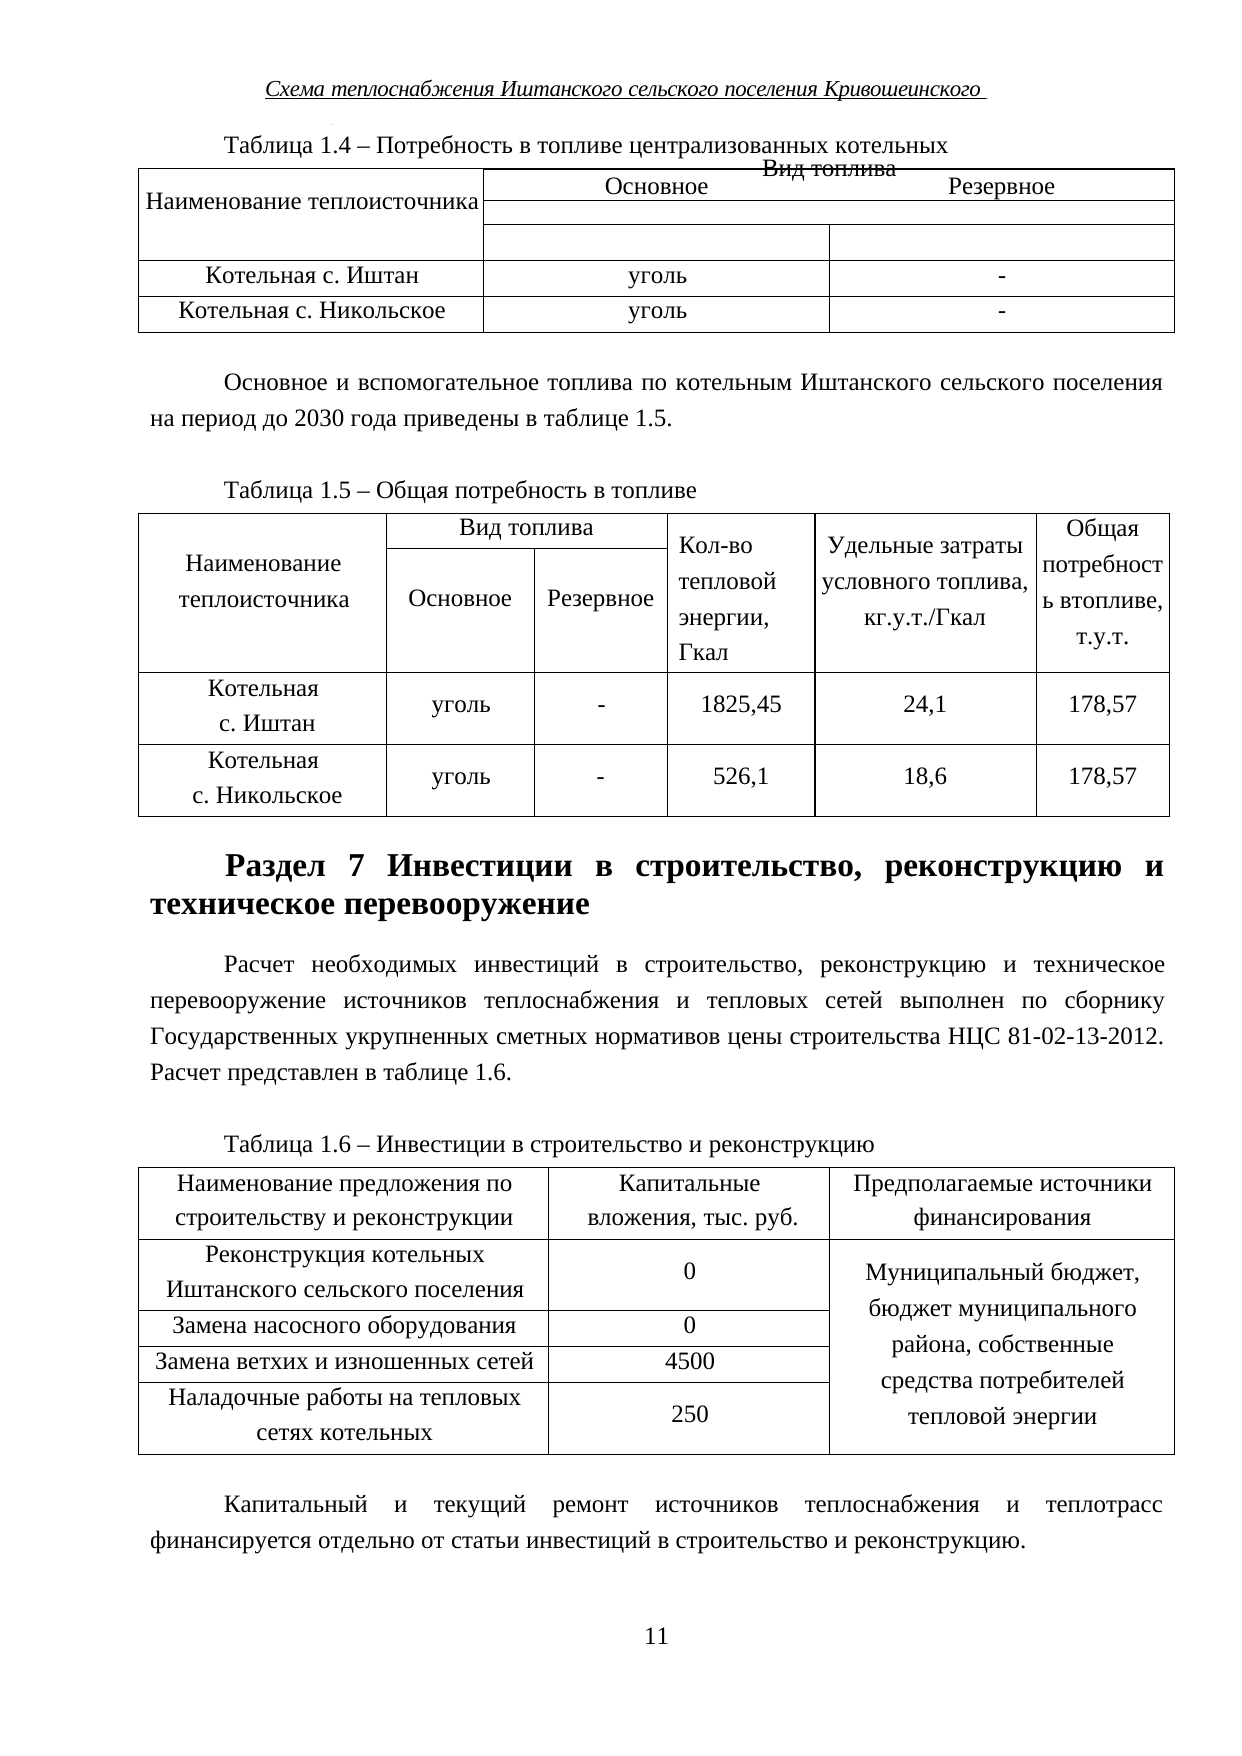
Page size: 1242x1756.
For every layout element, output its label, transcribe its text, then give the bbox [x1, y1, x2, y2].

table_header Удельные затраты условного топлива, кг.у.т./Гкал [816, 514, 1036, 672]
text Капитальный и текущий ремонт источников теплоснабжения и теплотрасс финансируется отдельно от статьи инвестиций в строительство и реконструкцию. [150, 1489, 1163, 1553]
table_cell Наладочные работы на тепловых сетях котельных [139, 1383, 548, 1454]
table_cell - [535, 745, 667, 816]
table_cell Котельная с. Иштан [139, 673, 386, 744]
table_header Кол-во тепловой энергии, Гкал [668, 514, 814, 672]
table_header Наименование теплоисточника [139, 514, 386, 672]
table_cell - [830, 261, 1174, 296]
table_cell Муниципальный бюджет, бюджет муниципального района, собственные средства потребителей тепловой энергии [830, 1240, 1174, 1454]
table_cell 18,6 [816, 745, 1036, 816]
text Таблица 1.6 – Инвестиции в строительство и реконструкцию [224, 1129, 1233, 1158]
table_header Общая потребност ь втопливе, т.у.т. [1037, 514, 1169, 672]
text Расчет необходимых инвестиций в строительство, реконструкцию и техническое перевооружение источников теплоснабжения и тепловых сетей выполнен по сборнику Государственных укрупненных сметных нормативов цены строительства НЦС 81-02-13-2012. Расчет представлен в таблице 1.6. [150, 949, 1165, 1086]
table_cell уголь [387, 673, 534, 744]
table_cell Котельная с. Иштан [139, 261, 483, 296]
text Основное и вспомогательное топлива по котельным Иштанского сельского поселения на период до 2030 года приведены в таблице 1.5. [150, 367, 1164, 432]
table_cell Котельная с. Никольское [139, 745, 386, 816]
table_header Основное Вид топлива Резервное [484, 170, 1174, 200]
table_cell 0 [549, 1311, 829, 1346]
table_cell 0 [549, 1240, 829, 1310]
table_cell уголь [484, 297, 829, 332]
text Таблица 1.4 – Потребность в топливе централизованных котельных [224, 131, 1233, 159]
table_cell уголь [484, 261, 829, 296]
table_cell 4500 [549, 1347, 829, 1382]
table_header Вид топлива [387, 514, 667, 548]
table_cell уголь [387, 745, 534, 816]
text Таблица 1.5 – Общая потребность в топливе [224, 475, 1233, 503]
table_cell 1825,45 [668, 673, 814, 744]
table_cell 526,1 [668, 745, 814, 816]
table_header Капитальные вложения, тыс. руб. [549, 1168, 829, 1238]
table_cell Основное [387, 549, 534, 672]
table_cell Котельная с. Никольское [139, 297, 483, 332]
table_cell 24,1 [816, 673, 1036, 744]
subtitle Раздел 7 Инвестиции в строительство, реконструкцию и техническое перевооружение [150, 845, 1164, 922]
table_cell Резервное [535, 549, 667, 672]
table_cell [484, 225, 829, 260]
table_cell Замена насосного оборудования [139, 1311, 548, 1346]
table_cell 178,57 [1037, 745, 1169, 816]
table_cell Замена ветхих и изношенных сетей [139, 1347, 548, 1382]
table_header Предполагаемые источники финансирования [830, 1168, 1174, 1238]
table_cell 178,57 [1037, 673, 1169, 744]
table_cell [484, 201, 1174, 224]
table_cell - [535, 673, 667, 744]
table_header Наименование теплоисточника [139, 169, 483, 260]
table_cell Реконструкция котельных Иштанского сельского поселения [139, 1240, 548, 1310]
table_header Наименование предложения по строительству и реконструкции [139, 1168, 548, 1238]
table_cell [830, 225, 1174, 260]
table_cell - [830, 297, 1174, 332]
table_cell 250 [549, 1383, 829, 1454]
